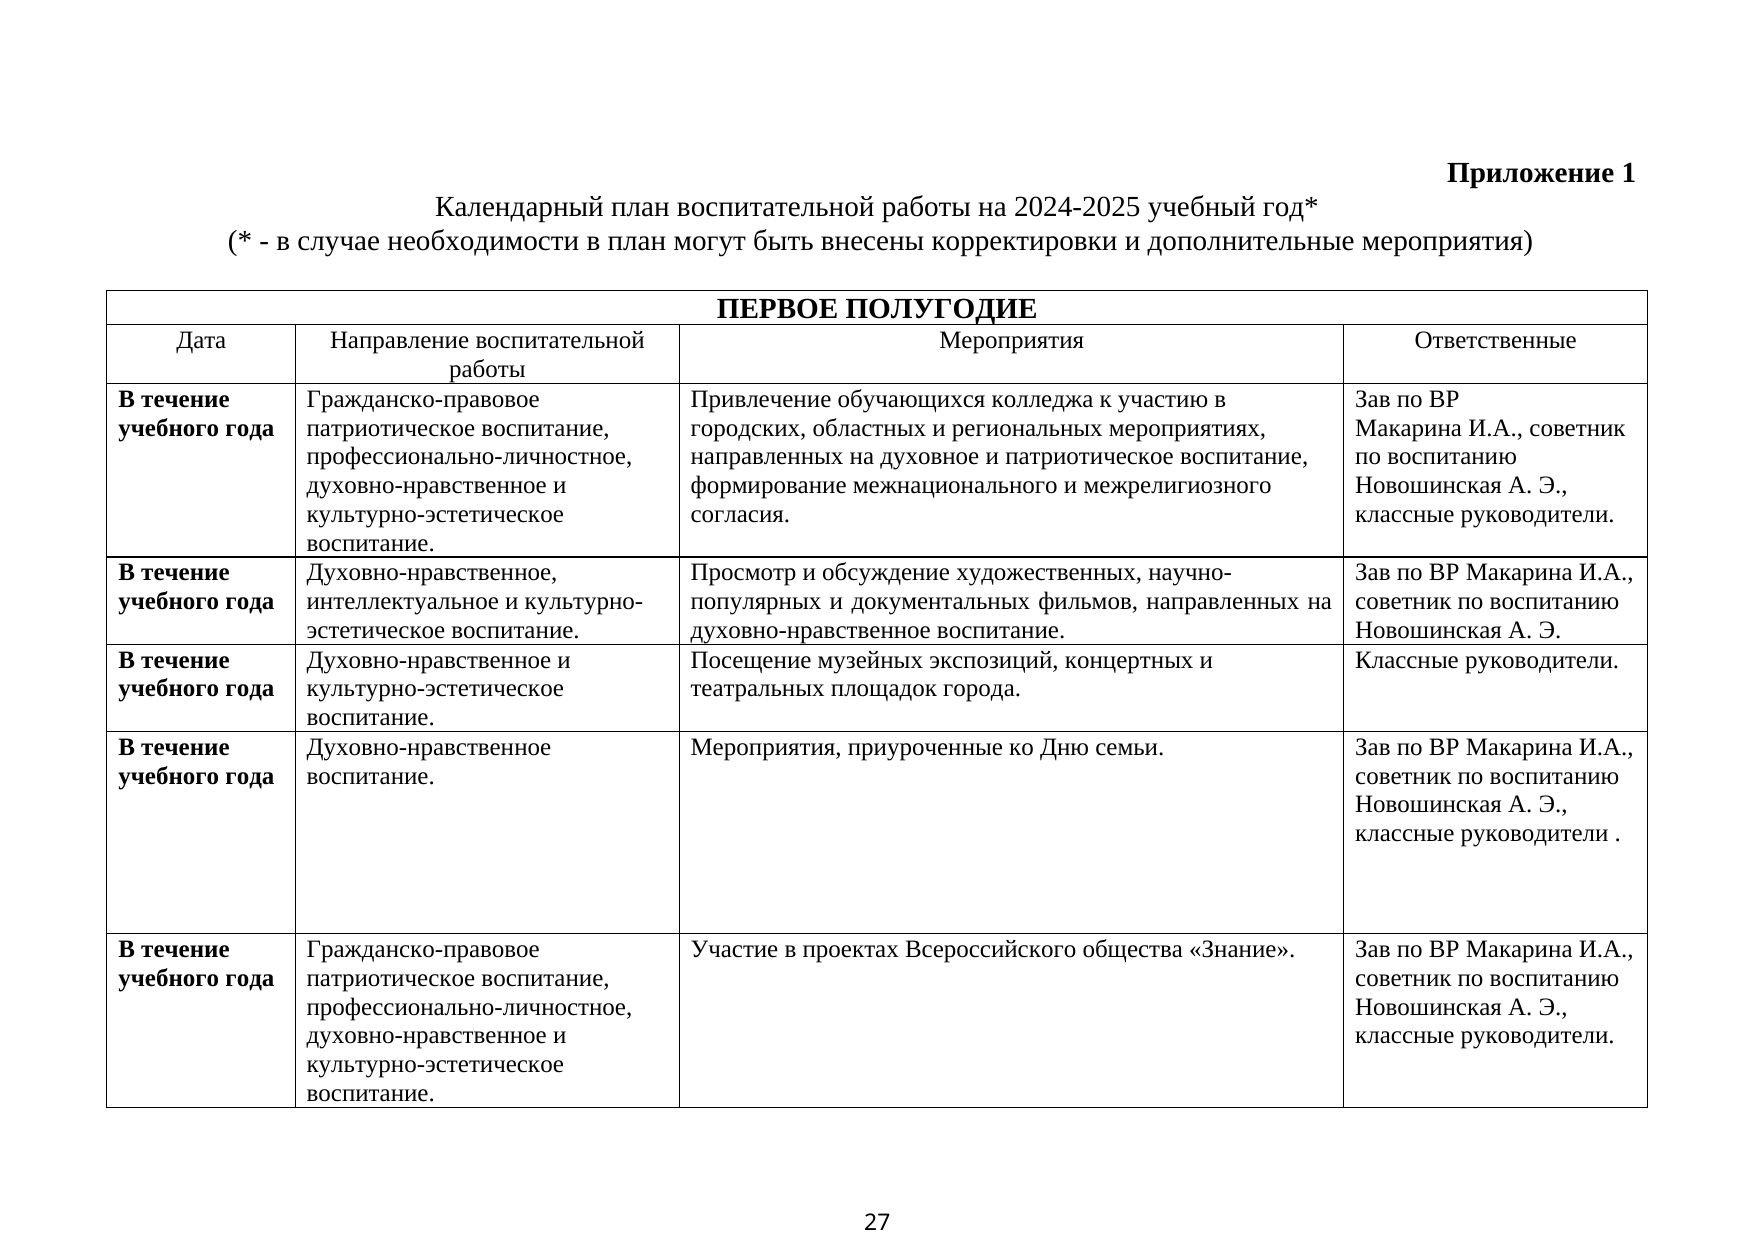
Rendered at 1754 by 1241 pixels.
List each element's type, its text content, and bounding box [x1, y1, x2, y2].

table_cell В течение учебного года [107, 732, 295, 933]
table_cell Зав по ВР Макарина И.А., советник по воспитанию Новошинская А. Э., классные руководители . [1344, 732, 1647, 933]
table_cell Зав по ВР Макарина И.А., советник по воспитанию Новошинская А. Э., классные руководители. [1344, 384, 1647, 556]
table_cell Участие в проектах Всероссийского общества «Знание». [680, 934, 1343, 1107]
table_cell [107, 934, 295, 1107]
text Календарный план воспитательной работы на 2024-2025 учебный год* [118, 189, 1636, 223]
table_cell В течение учебного года [107, 384, 295, 556]
table_cell Классные руководители. [1344, 645, 1647, 731]
table_cell Мероприятия [680, 325, 1343, 383]
table_cell Посещение музейных экспозиций, концертных и театральных площадок города. [680, 645, 1343, 731]
table_cell В течение учебного года [107, 558, 295, 644]
table_cell В течение учебного года [107, 645, 295, 731]
table_cell Направление воспитательной работы [296, 325, 679, 383]
table_cell Ответственные [1344, 325, 1647, 383]
table_cell Духовно-нравственное и культурно-эстетическое воспитание. [296, 645, 679, 731]
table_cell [296, 934, 679, 1107]
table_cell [1344, 934, 1647, 1107]
text (* - в случае необходимости в план могут быть внесены корректировки и дополнительные мероприятия) [118, 223, 1636, 256]
table_cell Духовно-нравственное, интеллектуальное и культурно-эстетическое воспитание. [296, 558, 679, 644]
table_cell Мероприятия, приуроченные ко Дню семьи. [680, 732, 1343, 933]
table_cell Просмотр и обсуждение художественных, научно- популярных и документальных фильмов, направленных на духовно-нравственное воспитание. [680, 558, 1343, 644]
table_cell Зав по ВР Макарина И.А., советник по воспитанию Новошинская А. Э. [1344, 558, 1647, 644]
table_cell Гражданско-правовое патриотическое воспитание, профессионально-личностное, духовно-нравственное и культурно-эстетическое воспитание. [296, 384, 679, 556]
table_header ПЕРВОЕ ПОЛУГОДИЕ [107, 291, 1647, 324]
table_cell Духовно-нравственное воспитание. [296, 732, 679, 933]
table_cell Дата [107, 325, 295, 383]
table_cell Привлечение обучающихся колледжа к участию в городских, областных и региональных мероприятиях, направленных на духовное и патриотическое воспитание, формирование межнационального и межрелигиозного согласия. [680, 384, 1343, 556]
text Приложение 1 [118, 156, 1636, 189]
